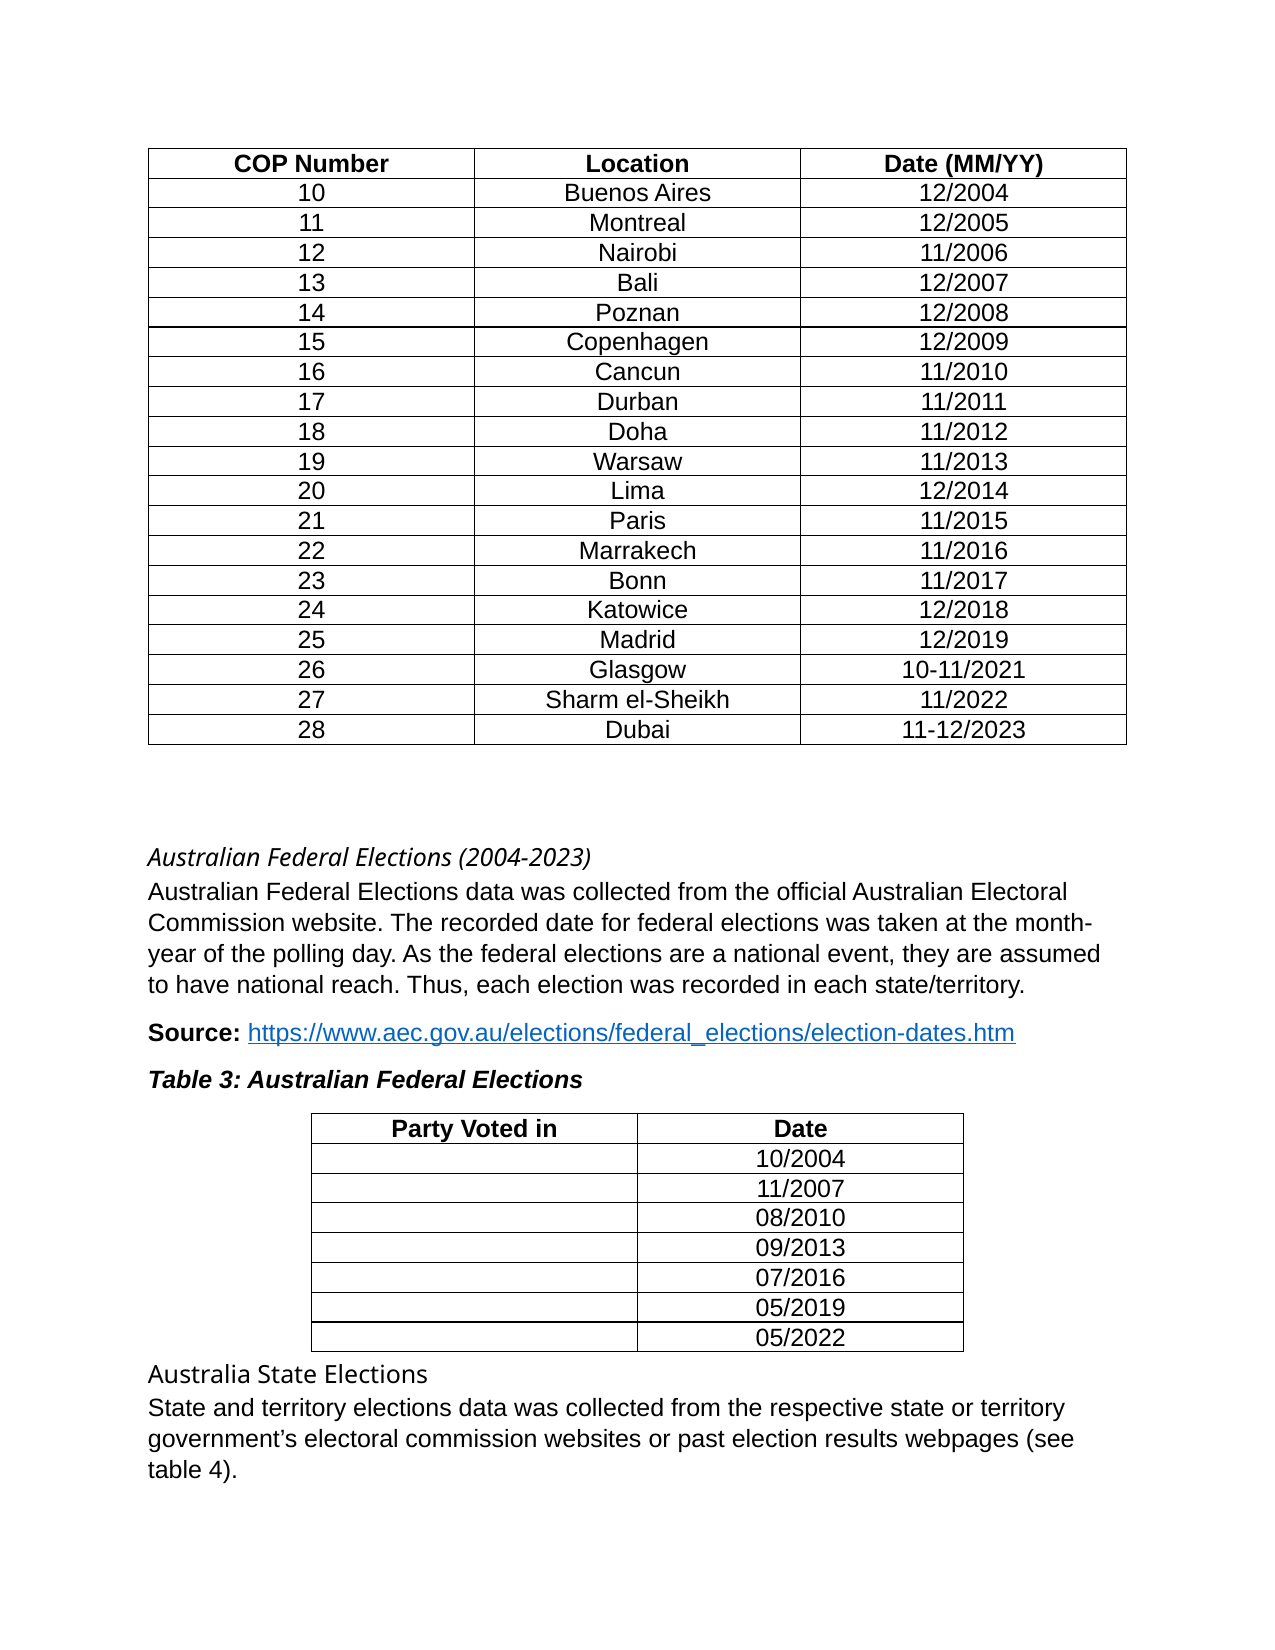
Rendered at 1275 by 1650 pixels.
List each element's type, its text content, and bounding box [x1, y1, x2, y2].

table_cell 14 [149, 298, 474, 326]
table_header Date [638, 1114, 963, 1143]
table_cell 17 [149, 387, 474, 416]
table_cell 12/2009 [801, 328, 1126, 356]
table_header Party Voted in [312, 1114, 637, 1143]
table_cell 18 [149, 417, 474, 446]
table_cell Montreal [475, 208, 800, 237]
table_cell 10 [149, 179, 474, 207]
table_cell Poznan [475, 298, 800, 326]
subtitle Australian Federal Elections (2004-2023) [148, 840, 1127, 874]
table_cell Copenhagen [475, 328, 800, 356]
table_cell Glasgow [475, 655, 800, 684]
table_cell Sharm el-Sheikh [475, 685, 800, 714]
table_cell 11/2016 [801, 536, 1126, 565]
table_cell [312, 1144, 637, 1172]
table_cell Nairobi [475, 238, 800, 267]
table_cell 11/2017 [801, 566, 1126, 594]
table_header Date (MM/YY) [801, 149, 1126, 177]
table_cell 11 [149, 208, 474, 237]
text Source: https://www.aec.gov.au/elections/federal_elections/election-dates.htm [148, 1017, 1127, 1046]
table_cell Buenos Aires [475, 179, 800, 207]
table_cell 21 [149, 506, 474, 535]
table_cell Dubai [475, 715, 800, 743]
table_cell 12/2004 [801, 179, 1126, 207]
table_cell Madrid [475, 625, 800, 654]
table_cell [312, 1174, 637, 1202]
subtitle Australia State Elections [148, 1356, 1127, 1391]
table_cell 27 [149, 685, 474, 714]
table_cell 12/2005 [801, 208, 1126, 237]
table_header Location [475, 149, 800, 177]
table_header COP Number [149, 149, 474, 177]
table_cell 11/2022 [801, 685, 1126, 714]
table_cell 25 [149, 625, 474, 654]
table_cell 13 [149, 268, 474, 297]
table_cell Katowice [475, 596, 800, 624]
table_cell 11/2010 [801, 357, 1126, 386]
table_cell 15 [149, 328, 474, 356]
table_cell 11/2007 [638, 1174, 963, 1202]
table_cell 09/2013 [638, 1233, 963, 1262]
table_cell 11/2006 [801, 238, 1126, 267]
table_cell Warsaw [475, 447, 800, 475]
table_cell Lima [475, 476, 800, 505]
text Table 3: Australian Federal Elections [148, 1065, 1127, 1094]
table_cell Marrakech [475, 536, 800, 565]
table_cell 12 [149, 238, 474, 267]
table_cell 11/2012 [801, 417, 1126, 446]
table_cell 05/2022 [638, 1323, 963, 1351]
table_cell 11/2013 [801, 447, 1126, 475]
table_cell 23 [149, 566, 474, 594]
table_cell [312, 1263, 637, 1292]
table_cell 16 [149, 357, 474, 386]
table_cell Doha [475, 417, 800, 446]
table_cell [312, 1293, 637, 1321]
table_cell [312, 1233, 637, 1262]
table_cell Bonn [475, 566, 800, 594]
table_cell 24 [149, 596, 474, 624]
table_cell 11/2015 [801, 506, 1126, 535]
table_cell Bali [475, 268, 800, 297]
table_cell 05/2019 [638, 1293, 963, 1321]
table_cell 20 [149, 476, 474, 505]
table_cell 12/2014 [801, 476, 1126, 505]
table_cell 11-12/2023 [801, 715, 1126, 743]
text State and territory elections data was collected from the respective state or territory government’s electoral commission websites or past election results webpages (see table 4). [148, 1393, 1127, 1484]
table_cell Paris [475, 506, 800, 535]
table_cell Cancun [475, 357, 800, 386]
table_cell 12/2008 [801, 298, 1126, 326]
table_cell 19 [149, 447, 474, 475]
table_cell 08/2010 [638, 1203, 963, 1232]
table_cell 12/2019 [801, 625, 1126, 654]
table_cell 22 [149, 536, 474, 565]
table_cell 12/2018 [801, 596, 1126, 624]
table_cell 10-11/2021 [801, 655, 1126, 684]
table_cell Durban [475, 387, 800, 416]
table_cell 10/2004 [638, 1144, 963, 1172]
table_cell 28 [149, 715, 474, 743]
table_cell 26 [149, 655, 474, 684]
table_cell [312, 1323, 637, 1351]
table_cell 07/2016 [638, 1263, 963, 1292]
table_cell 11/2011 [801, 387, 1126, 416]
text Australian Federal Elections data was collected from the official Australian Electoral Commission website. The recorded date for federal elections was taken at the month-year of the polling day. As the federal elections are a national event, they are assumed to have national reach. Thus, each election was recorded in each state/territory. [148, 877, 1127, 998]
table_cell 12/2007 [801, 268, 1126, 297]
table_cell [312, 1203, 637, 1232]
